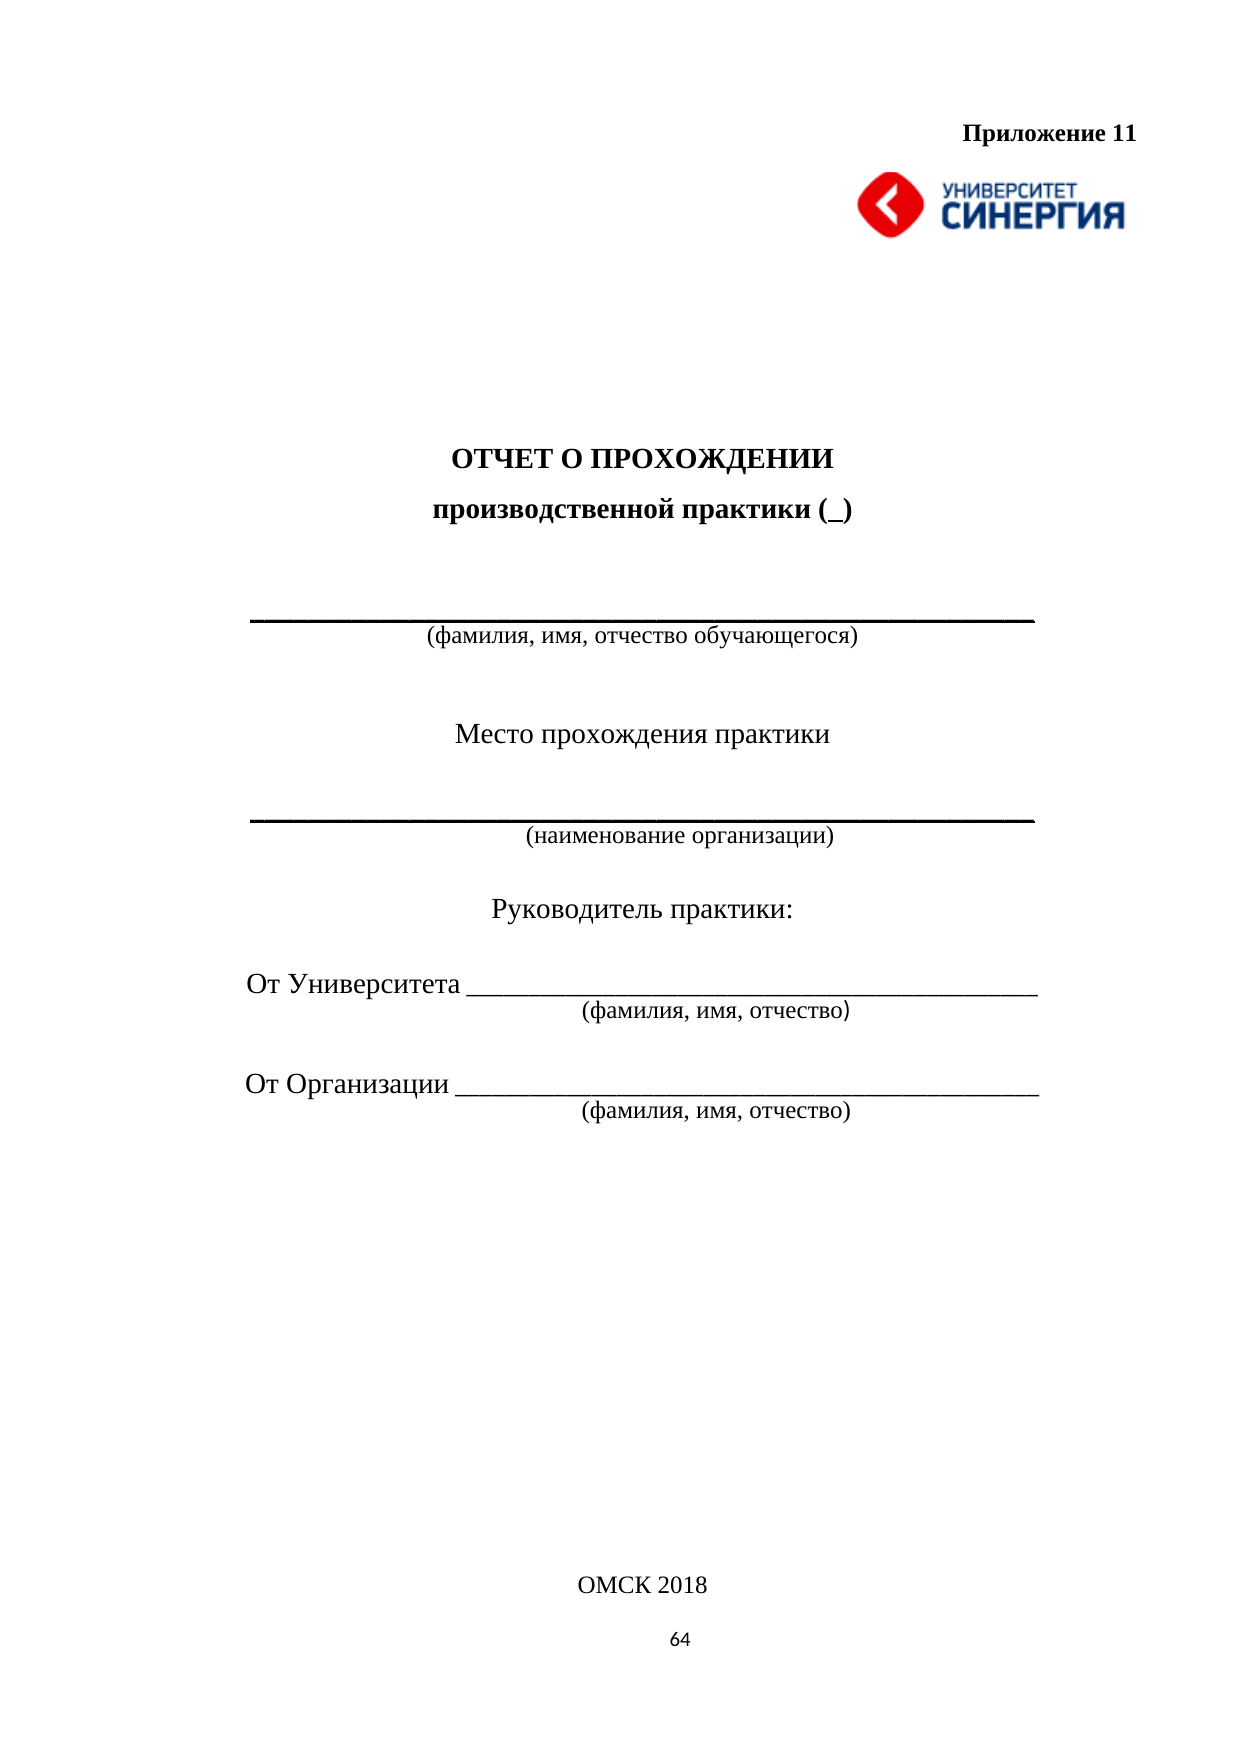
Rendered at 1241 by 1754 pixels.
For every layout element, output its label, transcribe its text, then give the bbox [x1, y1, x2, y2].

text (наименование организации) [148, 824, 1137, 849]
text ______________________________________________________ [148, 599, 1137, 624]
text производственной практики (_) [844, 499, 1137, 524]
text Омск 2018 [148, 1574, 1137, 1599]
text (фамилия, имя, отчество обучающегося) [148, 624, 1137, 649]
text (фамилия, имя, отчество) [220, 1099, 1137, 1124]
text От Организации _______________________________________________ [148, 1074, 1137, 1099]
text От Университета ______________________________________________ [148, 974, 1137, 999]
text ОТЧЕТ О ПРОХОЖДЕНИИ [745, 449, 1137, 474]
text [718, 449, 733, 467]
text Место прохождения практики [148, 724, 1137, 749]
picture [857, 172, 1138, 239]
text ______________________________________________________ [148, 799, 1137, 824]
text ОТЧЕТ О ПРОХОЖДЕНИИ [148, 449, 727, 474]
text производственной практики (_) [148, 499, 825, 524]
text (фамилия, имя, отчество) [220, 999, 1137, 1024]
text Приложение 11 [148, 118, 1137, 147]
text Руководитель практики: [148, 899, 1137, 924]
